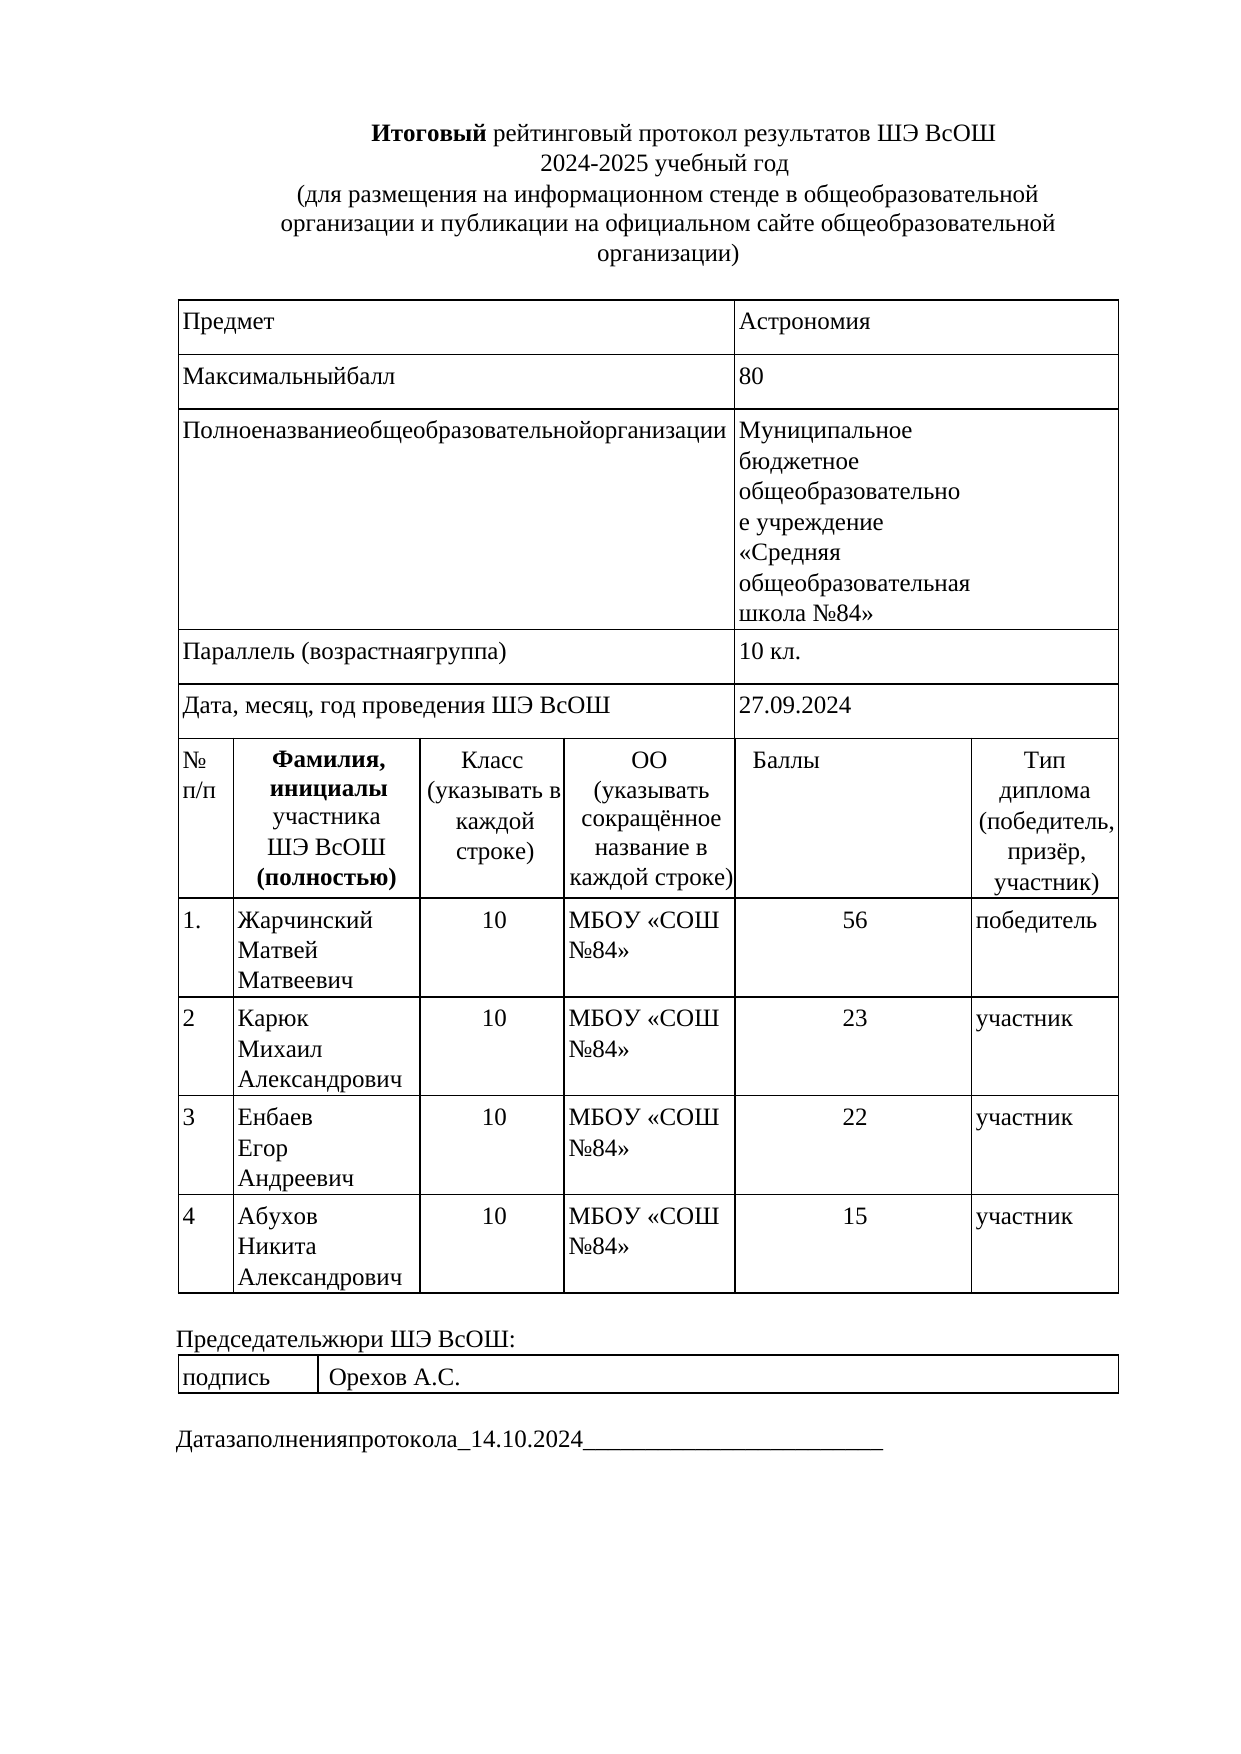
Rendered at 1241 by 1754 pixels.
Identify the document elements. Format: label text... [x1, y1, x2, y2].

table_cell участник [972, 998, 1118, 1095]
table_cell МБОУ «СОШ №84» [565, 998, 734, 1095]
table_cell Максимальныйбалл [179, 355, 734, 408]
table_cell 10 [421, 998, 563, 1095]
table_cell Фамилия, инициалы участника ШЭ ВсОШ (полностью) [234, 739, 419, 897]
text Итоговый рейтинговый протокол результатов ШЭ ВсОШ [371, 118, 1152, 147]
table_cell 23 [736, 998, 971, 1095]
table_cell участник [972, 1096, 1118, 1193]
table_cell [971, 685, 1118, 738]
table_cell Тип диплома (победитель, призёр, участник) [972, 739, 1118, 897]
table_cell 10 [421, 899, 563, 996]
table_cell [971, 630, 1118, 683]
table_cell 2 [179, 998, 233, 1095]
table_cell Параллель (возрастнаягруппа) [179, 630, 734, 683]
table_header Предмет [179, 301, 734, 353]
text Датазаполненияпротокола_14.10.2024________________________ [176, 1424, 1152, 1453]
table_cell Енбаев Егор Андреевич [234, 1096, 419, 1193]
table_cell 80 [735, 355, 971, 408]
table_cell Абухов Никита Александрович [234, 1195, 419, 1292]
text Председательжюри ШЭ ВсОШ: [176, 1324, 1152, 1353]
table_cell 22 [736, 1096, 971, 1193]
table_cell 56 [736, 899, 971, 996]
table_cell Дата, месяц, год проведения ШЭ ВсОШ [179, 685, 734, 738]
table_cell [971, 410, 1118, 628]
table_cell Муниципальное бюджетное общеобразовательное учреждение «Средняя общеобразовательная школа №84» [735, 410, 971, 628]
table_cell Полноеназваниеобщеобразовательнойорганизации [179, 410, 734, 628]
table_cell участник [972, 1195, 1118, 1292]
table_cell МБОУ «СОШ №84» [565, 1096, 734, 1193]
table_cell 10 [421, 1096, 563, 1193]
table_cell 10 [421, 1195, 563, 1292]
table_cell Баллы [736, 739, 971, 897]
table_cell МБОУ «СОШ №84» [565, 899, 734, 996]
table_cell МБОУ «СОШ №84» [565, 1195, 734, 1292]
table_cell 27.09.2024 [735, 685, 971, 738]
text (для размещения на информационном стенде в общеобразовательной организации и публикации на официальном сайте общеобразовательной организации) [231, 179, 1104, 267]
table_cell 15 [736, 1195, 971, 1292]
table_cell № п/п [179, 739, 233, 897]
text 2024-2025 учебный год [192, 148, 1137, 177]
table_header подпись [179, 1356, 317, 1392]
table_cell ОО (указывать сокращённое название в каждой строке) [565, 739, 734, 897]
table_cell 10 кл. [735, 630, 971, 683]
table_header Орехов А.С. [319, 1356, 1118, 1392]
table_header [971, 301, 1118, 353]
table_header Астрономия [735, 301, 971, 353]
table_cell Карюк Михаил Александрович [234, 998, 419, 1095]
table_cell Жарчинский Матвей Матвеевич [234, 899, 419, 996]
table_cell Класс (указывать в каждой строке) [421, 739, 563, 897]
table_cell победитель [972, 899, 1118, 996]
table_cell 1. [179, 899, 233, 996]
table_cell 4 [179, 1195, 233, 1292]
table_cell 3 [179, 1096, 233, 1193]
table_cell [971, 355, 1118, 408]
